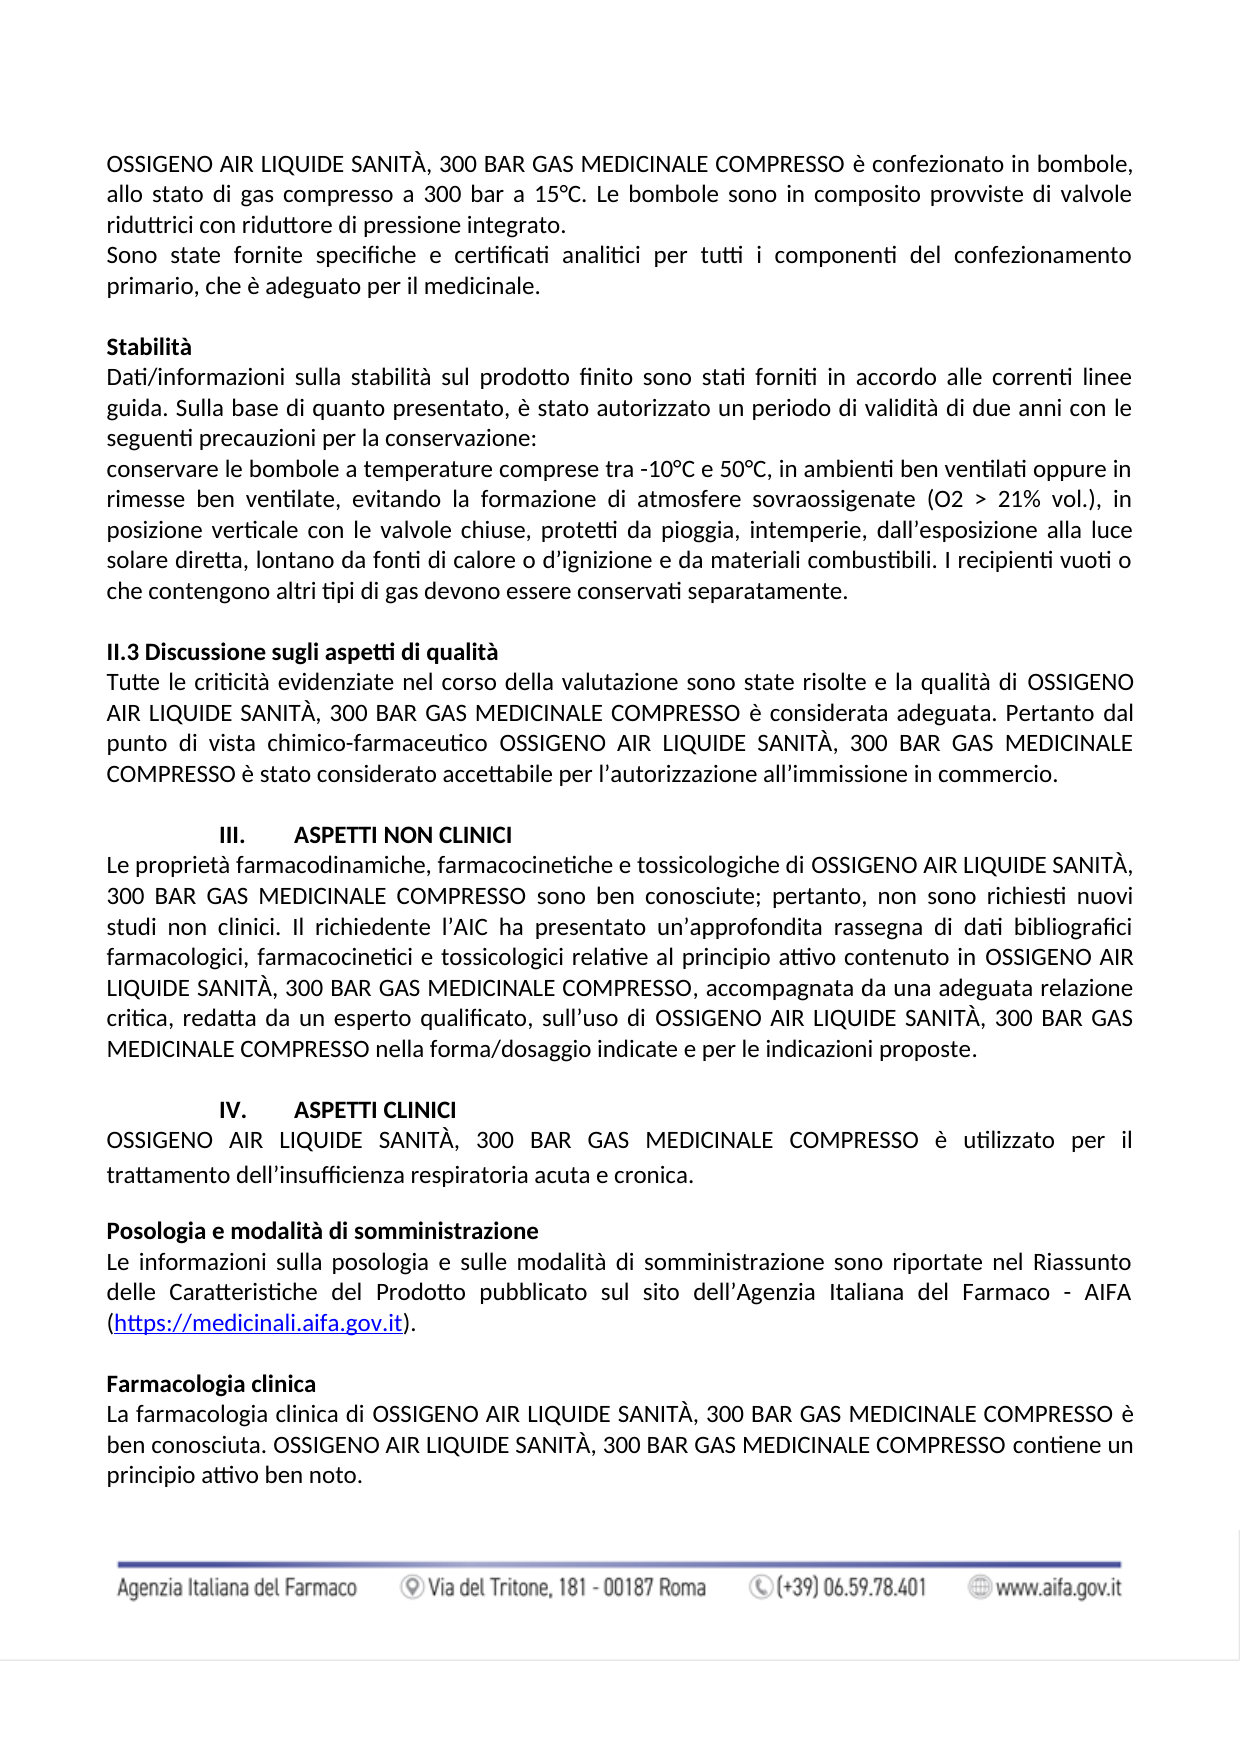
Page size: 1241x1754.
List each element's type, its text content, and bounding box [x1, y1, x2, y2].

picture [0, 1530, 1241, 1662]
list ASPETTI CLINICI [219, 1094, 1134, 1124]
text Tutte le criticità evidenziate nel corso della valutazione sono state risolte e la qualità di OSSIGENO AIR LIQUIDE SANITÀ, 300 BAR GAS MEDICINALE COMPRESSO è considerata adeguata. Pertanto dal punto di vista chimico-farmaceutico OSSIGENO AIR LIQUIDE SANITÀ, 300 BAR GAS MEDICINALE COMPRESSO è stato considerato accettabile per l’autorizzazione all’immissione in commercio. [106, 667, 1134, 789]
text Dati/informazioni sulla stabilità sul prodotto finito sono stati forniti in accordo alle correnti linee guida. Sulla base di quanto presentato, è stato autorizzato un periodo di validità di due anni con le seguenti precauzioni per la conservazione: [106, 361, 1134, 453]
text Le informazioni sulla posologia e sulle modalità di somministrazione sono riportate nel Riassunto delle Caratteristiche del Prodotto pubblicato sul sito dell’Agenzia Italiana del Farmaco - AIFA (https://medicinali.aifa.gov.it). [106, 1246, 1133, 1337]
text Posologia e modalità di somministrazione [106, 1215, 1133, 1246]
text OSSIGENO AIR LIQUIDE SANITÀ, 300 BAR GAS MEDICINALE COMPRESSO è confezionato in bombole, allo stato di gas compresso a 300 bar a 15°C. Le bombole sono in composito provviste di valvole riduttrici con riduttore di pressione integrato. [106, 148, 1134, 239]
text Farmacologia clinica [106, 1368, 1133, 1398]
text II.3 Discussione sugli aspetti di qualità [106, 636, 1134, 667]
text OSSIGENO AIR LIQUIDE SANITÀ, 300 BAR GAS MEDICINALE COMPRESSO è utilizzato per il trattamento dell’insufficienza respiratoria acuta e cronica. [106, 1124, 1134, 1190]
text Sono state fornite specifiche e certificati analitici per tutti i componenti del confezionamento primario, che è adeguato per il medicinale. [106, 239, 1134, 300]
list ASPETTI NON CLINICI [219, 819, 1134, 850]
text La farmacologia clinica di OSSIGENO AIR LIQUIDE SANITÀ, 300 BAR GAS MEDICINALE COMPRESSO è ben conosciuta. OSSIGENO AIR LIQUIDE SANITÀ, 300 BAR GAS MEDICINALE COMPRESSO contiene un principio attivo ben noto. [106, 1398, 1134, 1490]
text Le proprietà farmacodinamiche, farmacocinetiche e tossicologiche di OSSIGENO AIR LIQUIDE SANITÀ, 300 BAR GAS MEDICINALE COMPRESSO sono ben conosciute; pertanto, non sono richiesti nuovi studi non clinici. Il richiedente l’AIC ha presentato un’approfondita rassegna di dati bibliografici farmacologici, farmacocinetici e tossicologici relative al principio attivo contenuto in OSSIGENO AIR LIQUIDE SANITÀ, 300 BAR GAS MEDICINALE COMPRESSO, accompagnata da una adeguata relazione critica, redatta da un esperto qualificato, sull’uso di OSSIGENO AIR LIQUIDE SANITÀ, 300 BAR GAS MEDICINALE COMPRESSO nella forma/dosaggio indicate e per le indicazioni proposte. [106, 850, 1134, 1063]
text Stabilità [106, 331, 1134, 361]
text conservare le bombole a temperature comprese tra -10°C e 50°C, in ambienti ben ventilati oppure in rimesse ben ventilate, evitando la formazione di atmosfere sovraossigenate (O2 > 21% vol.), in posizione verticale con le valvole chiuse, protetti da pioggia, intemperie, dall’esposizione alla luce solare diretta, lontano da fonti di calore o d’ignizione e da materiali combustibili. I recipienti vuoti o che contengono altri tipi di gas devono essere conservati separatamente. [106, 453, 1134, 606]
